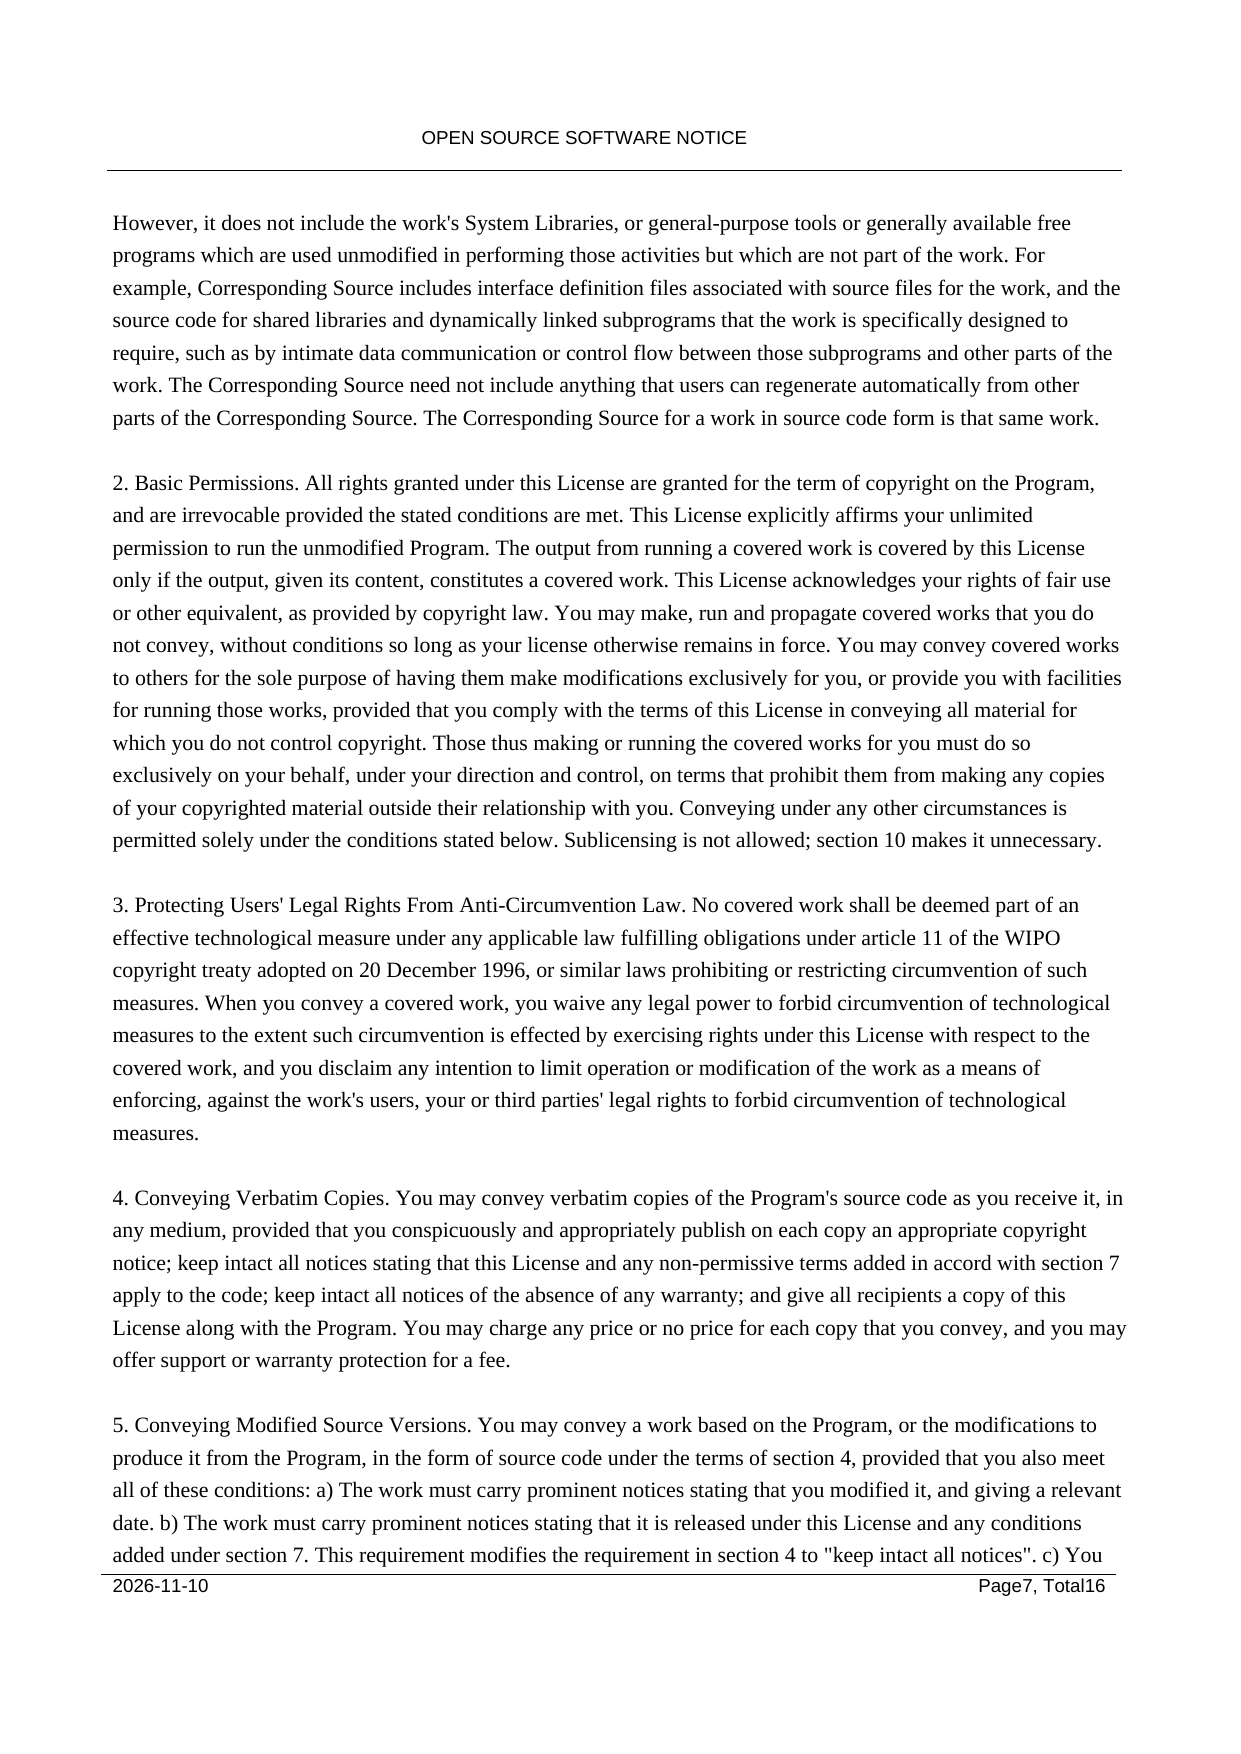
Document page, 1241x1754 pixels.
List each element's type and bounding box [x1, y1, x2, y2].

text [112, 206, 1128, 1571]
